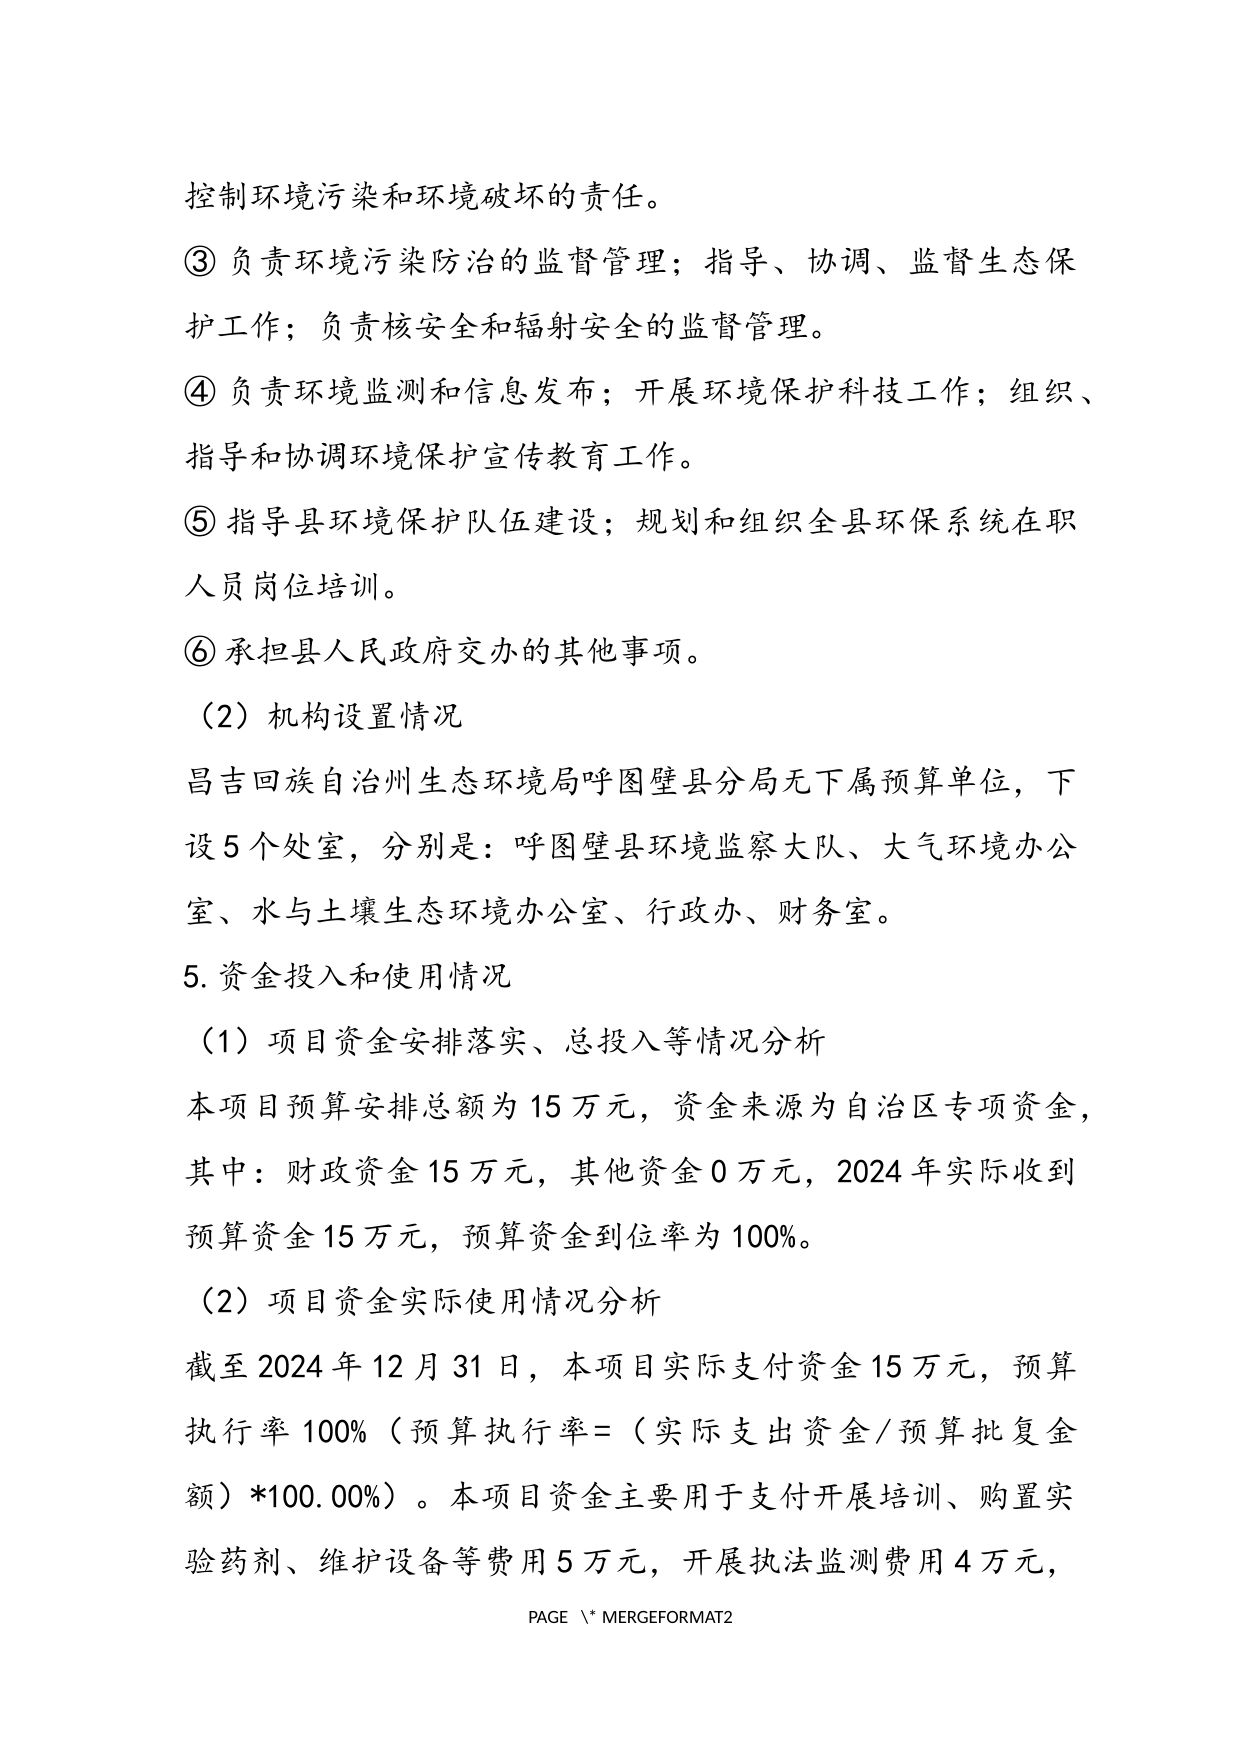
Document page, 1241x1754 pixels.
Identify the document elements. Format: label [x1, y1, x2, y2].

text [183, 162, 1078, 1592]
